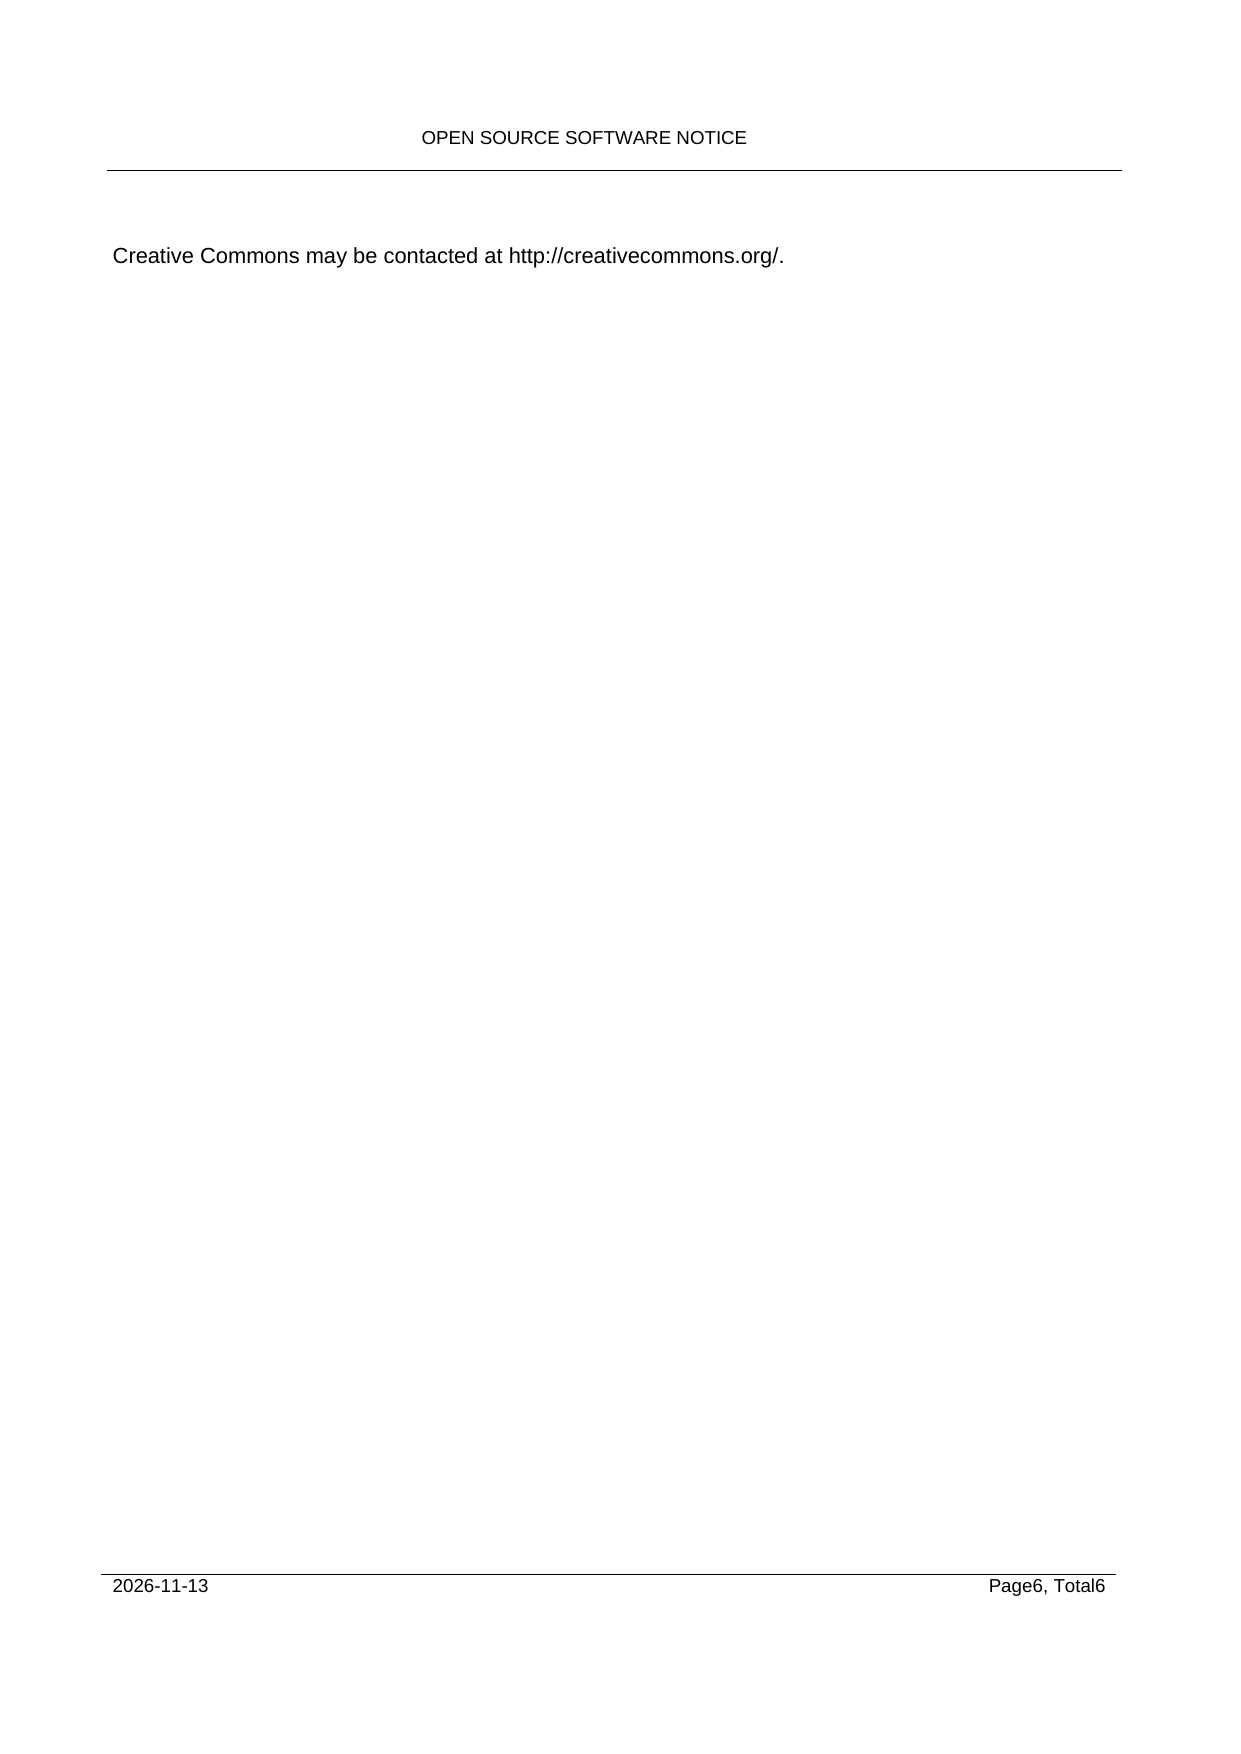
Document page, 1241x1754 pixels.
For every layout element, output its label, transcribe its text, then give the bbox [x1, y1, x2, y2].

text Creative Commons may be contacted at http://creativecommons.org/. [112, 239, 1128, 271]
